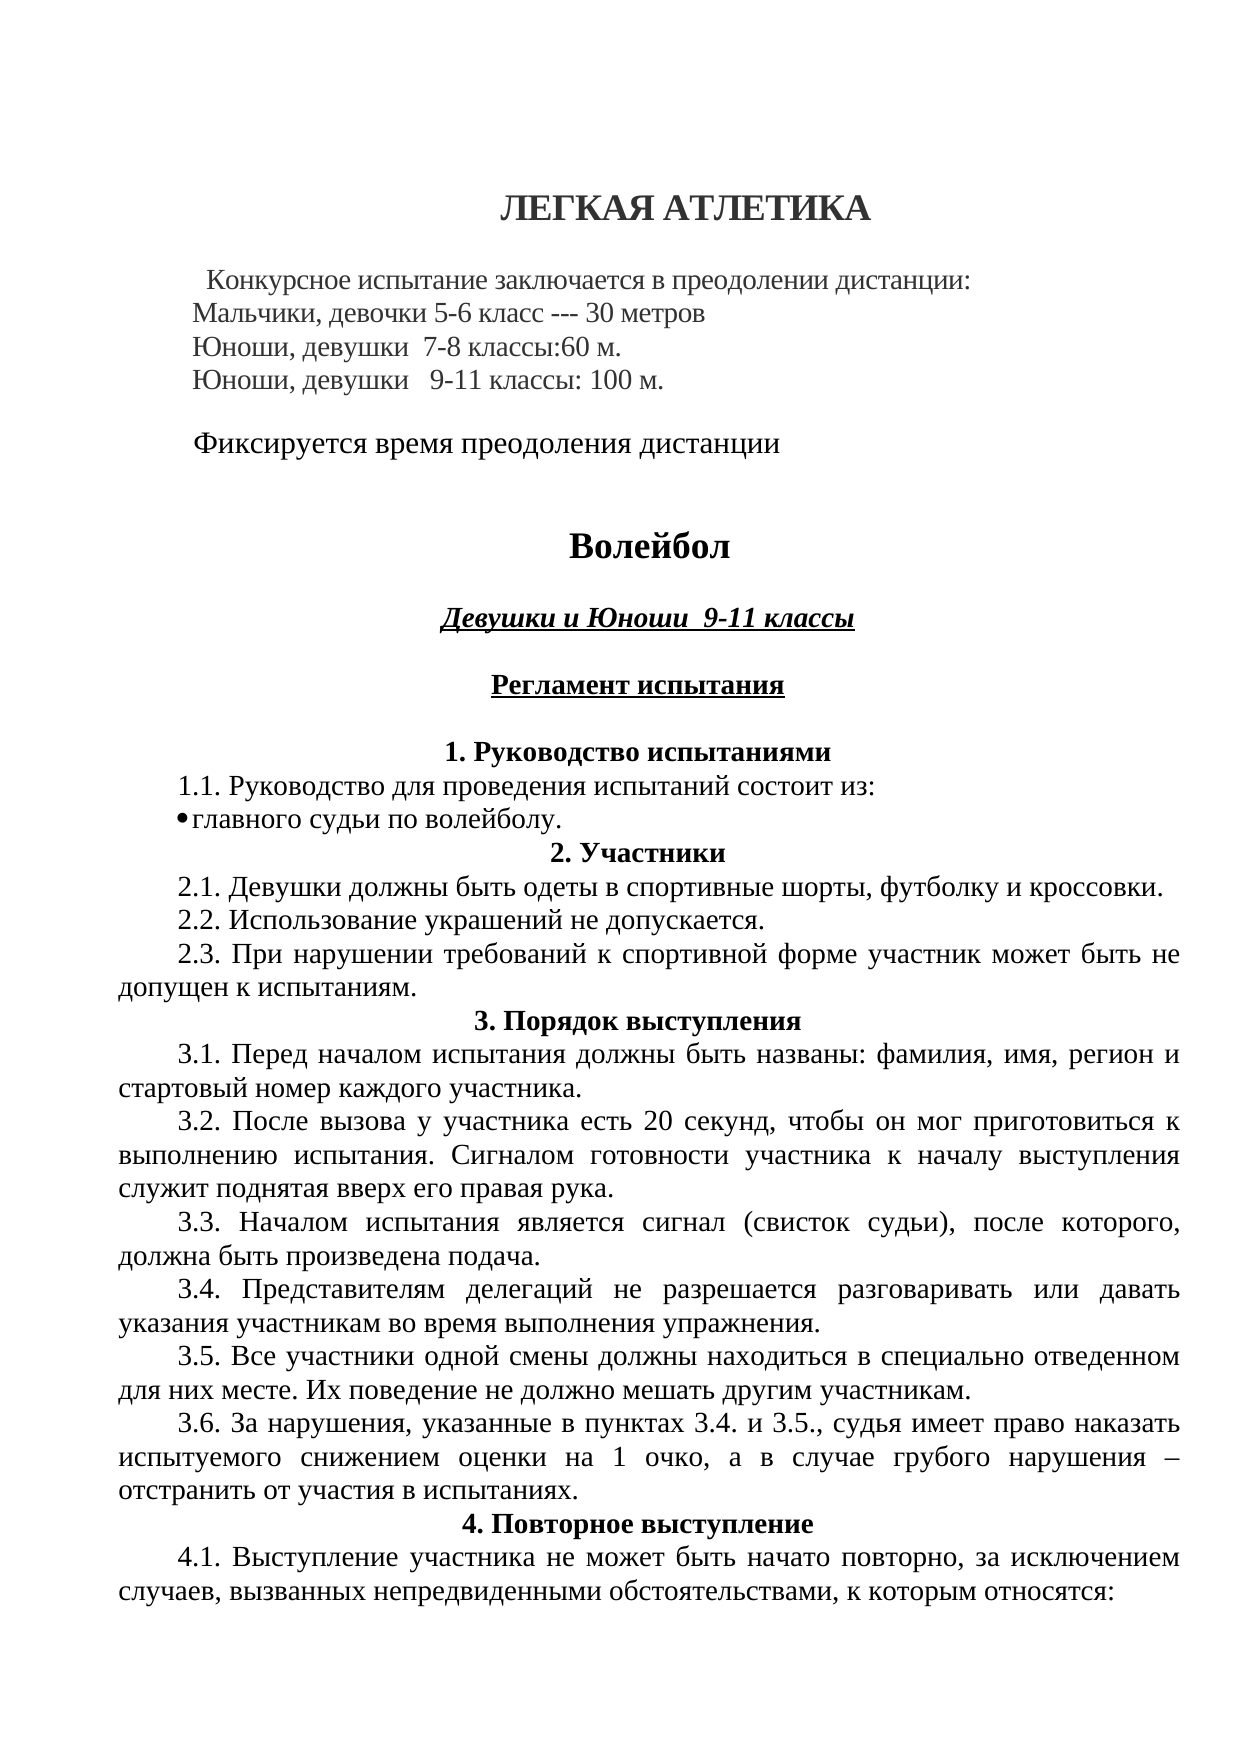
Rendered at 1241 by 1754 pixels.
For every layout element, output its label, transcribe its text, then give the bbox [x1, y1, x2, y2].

text 3.6. За нарушения, указанные в пунктах 3.4. и 3.5., судья имеет право наказать испытуемого снижением оценки на 1 очко, а в случае грубого нарушения – отстранить от участия в испытаниях. [118, 1405, 1181, 1506]
text Конкурсное испытание заключается в преодолении дистанции: [118, 262, 1180, 295]
text 2.2. Использование украшений не допускается. [118, 902, 1181, 936]
text 4.1. Выступление участника не может быть начато повторно, за исключением случаев, вызванных непредвиденными обстоятельствами, к которым относятся: [118, 1539, 1181, 1607]
text Регламент испытания [59, 667, 1181, 701]
text Фиксируется время преодоления дистанции [15, 424, 1181, 460]
text 2.1. Девушки должны быть одеты в спортивные шорты, футболку и кроссовки. [118, 869, 1181, 902]
text 3.3. Началом испытания является сигнал (свисток судьи), после которого, должна быть произведена подача. [118, 1204, 1181, 1271]
text Волейбол [118, 523, 1181, 567]
text 4. Повторное выступление [65, 1506, 1181, 1539]
text 3.1. Перед началом испытания должны быть названы: фамилия, имя, регион и стартовый номер каждого участника. [118, 1036, 1181, 1103]
text 3.2. После вызова у участника есть 20 секунд, чтобы он мог приготовиться к выполнению испытания. Сигналом готовности участника к началу выступления служит поднятая вверх его правая рука. [118, 1103, 1181, 1204]
list главного судьи по волейболу. [118, 801, 1181, 835]
text 1.1. Руководство для проведения испытаний состоит из: [118, 768, 1181, 801]
text Девушки и Юноши 9-11 классы [118, 600, 1181, 634]
text 3.4. Представителям делегаций не разрешается разговаривать или давать указания участникам во время выполнения упражнения. [118, 1271, 1181, 1338]
text ЛЕГКАЯ АТЛЕТИКА [118, 185, 1180, 228]
text 1. Руководство испытаниями [59, 734, 1181, 768]
text 2.3. При нарушении требований к спортивной форме участник может быть не допущен к испытаниям. [118, 936, 1181, 1003]
text Юноши, девушки 9-11 классы: 100 м. [118, 362, 1180, 396]
text 3. Порядок выступления [59, 1003, 1181, 1036]
text 3.5. Все участники одной смены должны находиться в специально отведенном для них месте. Их поведение не должно мешать другим участникам. [118, 1338, 1181, 1405]
text Мальчики, девочки 5-6 класс --- 30 метров [118, 295, 1180, 329]
text Юноши, девушки 7-8 классы:60 м. [118, 329, 1180, 362]
text 2. Участники [59, 835, 1181, 869]
